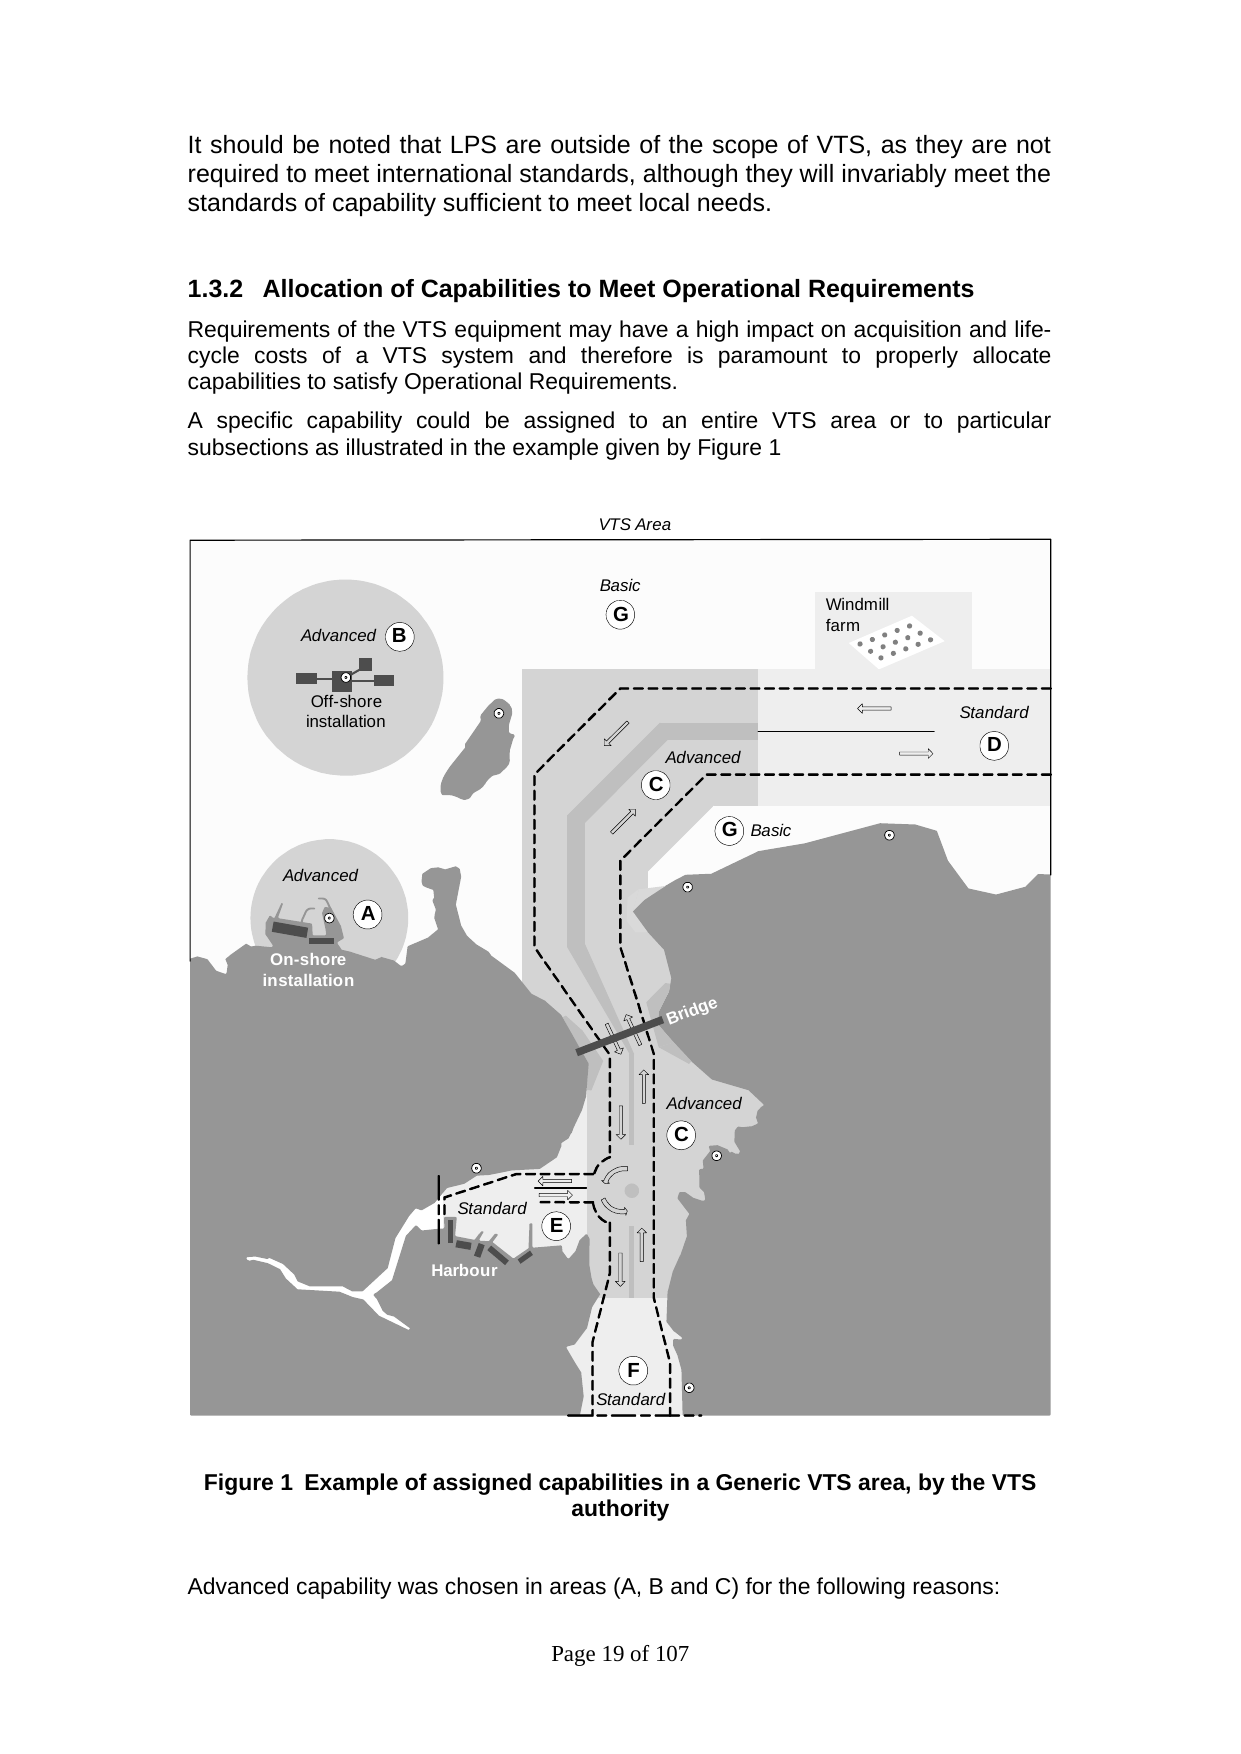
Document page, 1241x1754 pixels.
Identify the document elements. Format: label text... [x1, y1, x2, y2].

text Figure 1 Example of assigned capabilities in a Generic VTS area, by the VTS authority [187, 1469, 1053, 1522]
text Requirements of the VTS equipment may have a high impact on acquisition and life-cycle costs of a VTS system and therefore is paramount to properly allocate capabilities to satisfy Operational Requirements. [187, 316, 1053, 395]
text It should be noted that LPS are outside of the scope of VTS, as they are not required to meet international standards, although they will invariably meet the standards of capability sufficient to meet local needs. [187, 131, 1053, 217]
text Advanced capability was chosen in areas (A, B and C) for the following reasons: [187, 1573, 1053, 1599]
subtitle Allocation of Capabilities to Meet Operational Requirements [187, 274, 1053, 303]
text A specific capability could be assigned to an entire VTS area or to particular subsections as illustrated in the example given by figure 1 [187, 407, 1053, 460]
